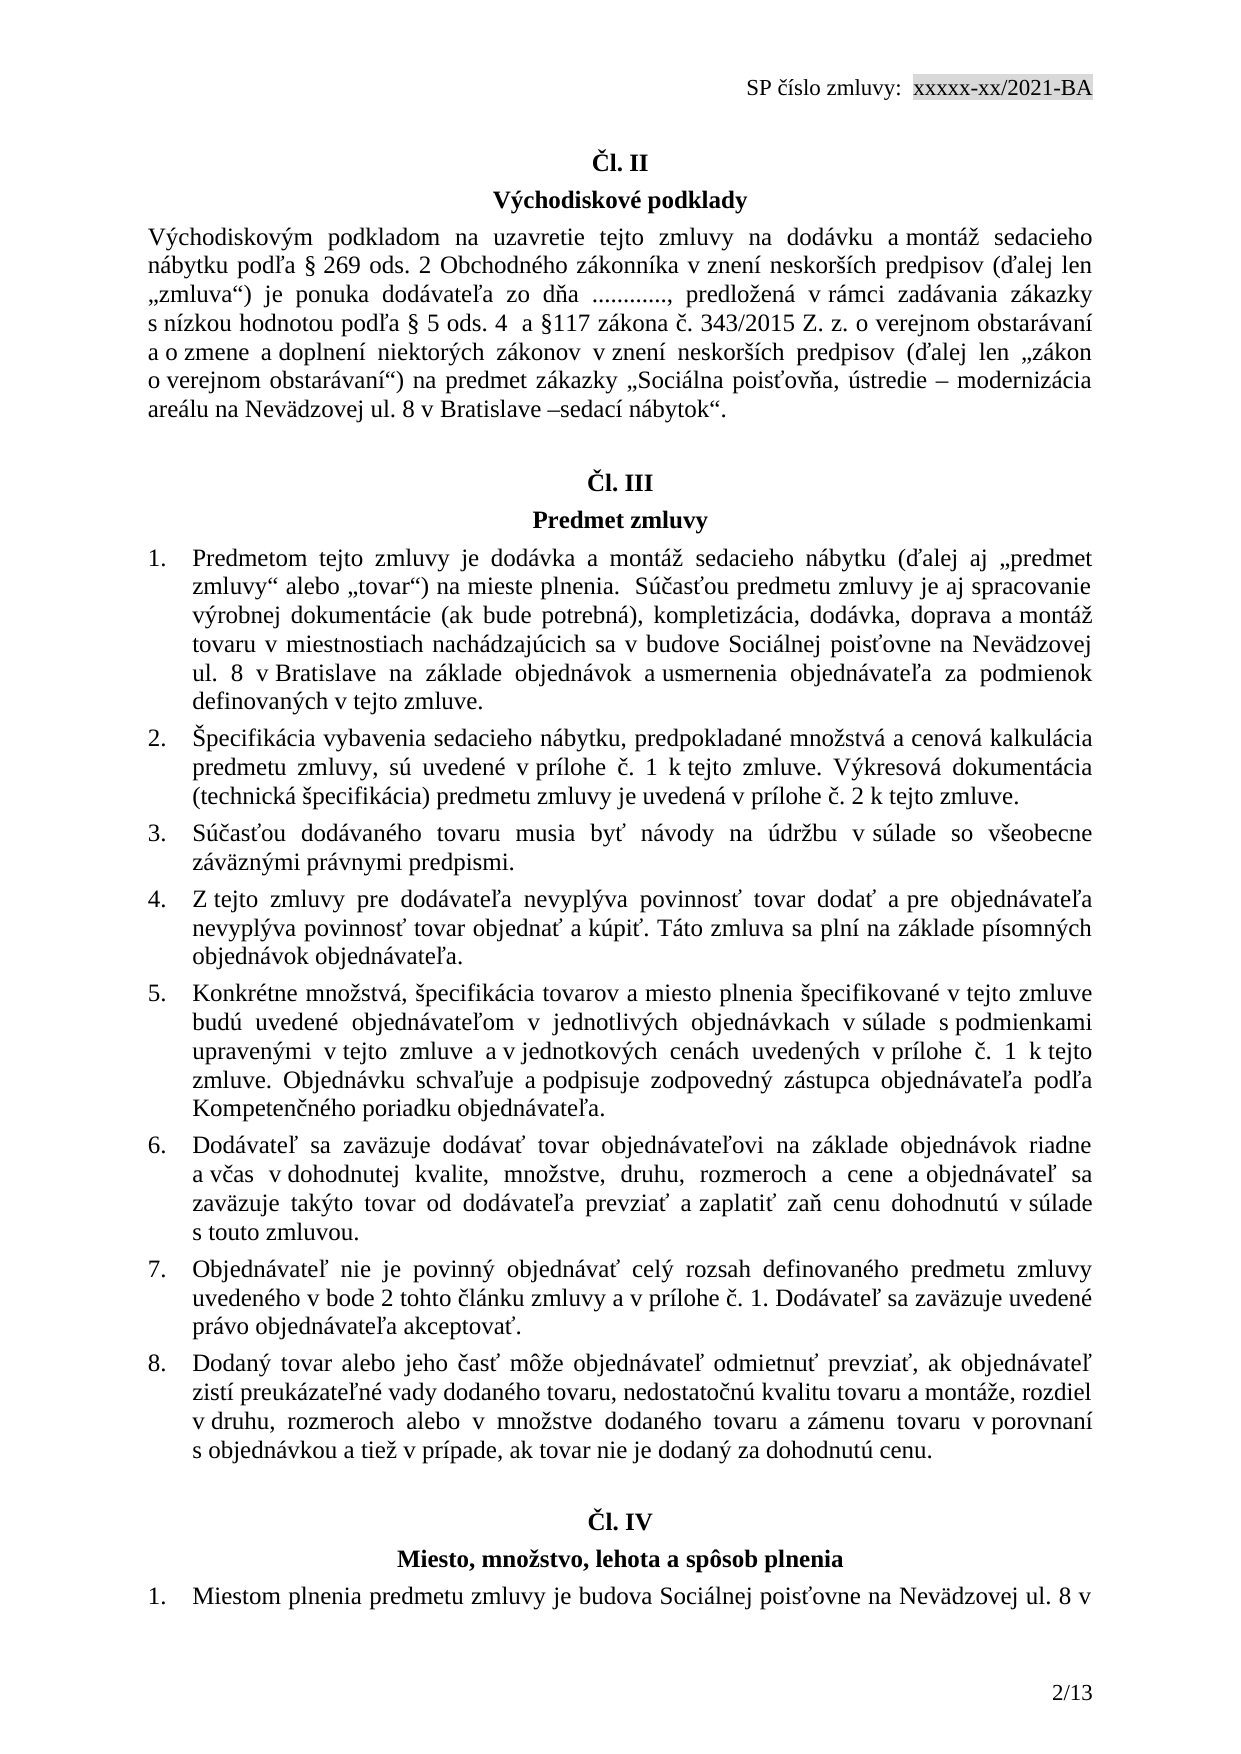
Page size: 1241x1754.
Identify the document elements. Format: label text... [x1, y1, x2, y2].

text Čl. II [148, 148, 1092, 176]
text Čl. IV [148, 1507, 1092, 1536]
text Východiskovým podkladom na uzavretie tejto zmluvy na dodávku a montáž sedacieho nábytku podľa § 269 ods. 2 Obchodného zákonníka v znení neskorších predpisov (ďalej len „zmluva“) je ponuka dodávateľa zo dňa ............, predložená v rámci zadávania zákazky s nízkou hodnotou podľa § 5 ods. 4 a §117 zákona č. 343/2015 Z. z. o verejnom obstarávaní a o zmene a doplnení niektorých zákonov v znení neskorších predpisov (ďalej len „zákon o verejnom obstarávaní“) na predmet zákazky „Sociálna poisťovňa, ústredie – modernizácia areálu na Nevädzovej ul. 8 v Bratislave –sedací nábytok“. [148, 222, 1092, 423]
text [148, 1581, 1092, 1610]
text 1. Predmetom tejto zmluvy je dodávka a montáž sedacieho nábytku (ďalej aj „predmet zmluvy“ alebo „tovar“) na mieste plnenia. Súčasťou predmetu zmluvy je aj spracovanie výrobnej dokumentácie (ak bude potrebná), kompletizácia, dodávka, doprava a montáž tovaru v miestnostiach nachádzajúcich sa v budove Sociálnej poisťovne na Nevädzovej ul. 8 v Bratislave na základe objednávok a usmernenia objednávateľa za podmienok definovaných v tejto zmluve. [148, 543, 1092, 715]
text 8. Dodaný tovar alebo jeho časť môže objednávateľ odmietnuť prevziať, ak objednávateľ zistí preukázateľné vady dodaného tovaru, nedostatočnú kvalitu tovaru a montáže, rozdiel v druhu, rozmeroch alebo v množstve dodaného tovaru a zámenu tovaru v porovnaní s objednávkou a tiež v prípade, ak tovar nie je dodaný za dohodnutú cenu. [148, 1348, 1092, 1463]
text 6. Dodávateľ sa zaväzuje dodávať tovar objednávateľovi na základe objednávok riadne a včas v dohodnutej kvalite, množstve, druhu, rozmeroch a cene a objednávateľ sa zaväzuje takýto tovar od dodávateľa prevziať a zaplatiť zaň cenu dohodnutú v súlade s touto zmluvou. [148, 1131, 1092, 1246]
text Východiskové podklady [148, 185, 1092, 213]
text 4. Z tejto zmluvy pre dodávateľa nevyplýva povinnosť tovar dodať a pre objednávateľa nevyplýva povinnosť tovar objednať a kúpiť. Táto zmluva sa plní na základe písomných objednávok objednávateľa. [148, 884, 1092, 970]
text Predmet zmluvy [148, 506, 1092, 534]
text 2. Špecifikácia vybavenia sedacieho nábytku, predpokladané množstvá a cenová kalkulácia predmetu zmluvy, sú uvedené v prílohe č. 1 k tejto zmluve. Výkresová dokumentácia (technická špecifikácia) predmetu zmluvy je uvedená v prílohe č. 2 k tejto zmluve. [148, 723, 1092, 810]
text 7. Objednávateľ nie je povinný objednávať celý rozsah definovaného predmetu zmluvy uvedeného v bode 2 tohto článku zmluvy a v prílohe č. 1. Dodávateľ sa zaväzuje uvedené právo objednávateľa akceptovať. [148, 1254, 1092, 1340]
text Miesto, množstvo, lehota a spôsob plnenia [148, 1544, 1092, 1573]
text 5. Konkrétne množstvá, špecifikácia tovarov a miesto plnenia špecifikované v tejto zmluve budú uvedené objednávateľom v jednotlivých objednávkach v súlade s podmienkami upravenými v tejto zmluve a v jednotkových cenách uvedených v prílohe č. 1 k tejto zmluve. Objednávku schvaľuje a podpisuje zodpovedný zástupca objednávateľa podľa Kompetenčného poriadku objednávateľa. [148, 978, 1092, 1122]
text 3. Súčasťou dodávaného tovaru musia byť návody na údržbu v súlade so všeobecne záväznými právnymi predpismi. [148, 818, 1092, 876]
text Čl. III [148, 468, 1092, 497]
